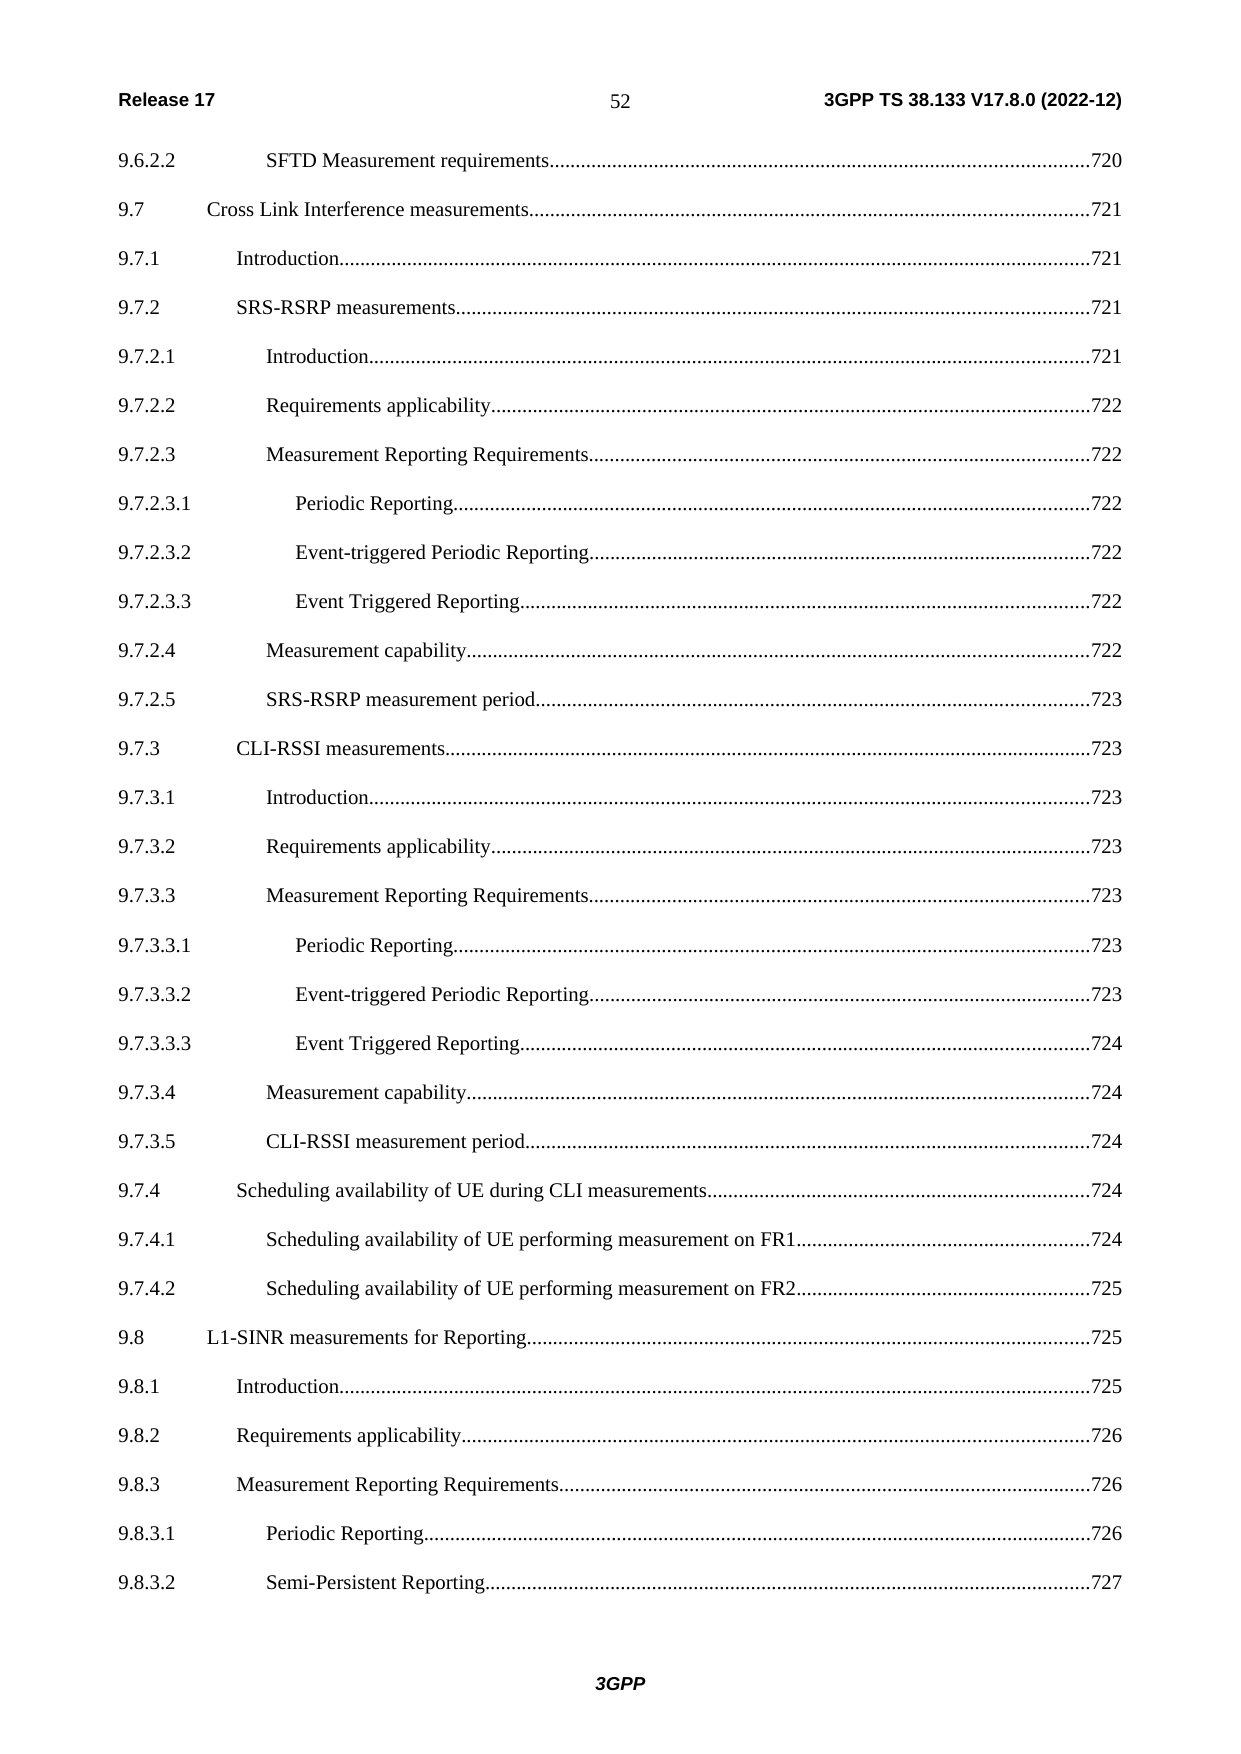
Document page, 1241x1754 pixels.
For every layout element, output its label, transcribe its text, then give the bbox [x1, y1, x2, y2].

text 9.7.2 SRS-RSRP measurements 721 [118, 295, 1122, 319]
text 9.8 L1-SINR measurements for Reporting 725 [118, 1325, 1078, 1349]
text 9.8.1 Introduction 725 [118, 1374, 1122, 1398]
text 9.7.2.3.1 Periodic Reporting 722 [118, 491, 1122, 515]
text 9.7.4.2 Scheduling availability of UE performing measurement on FR2 725 [118, 1276, 1122, 1300]
text 9.7.4.1 Scheduling availability of UE performing measurement on FR1 724 [118, 1227, 1122, 1251]
text 9.7.2.4 Measurement capability 722 [118, 638, 1122, 662]
text 9.7.3 CLI-RSSI measurements 723 [118, 736, 1122, 760]
text 9.8.3.1 Periodic Reporting 726 [118, 1521, 1122, 1545]
text 9.7.2.3 Measurement Reporting Requirements 722 [118, 442, 1122, 466]
text 9.8.3.2 Semi-Persistent Reporting 727 [118, 1570, 1122, 1594]
text 9.7.4 Scheduling availability of UE during CLI measurements 724 [118, 1178, 1122, 1202]
text 9.8.2 Requirements applicability 726 [118, 1423, 1122, 1447]
text 9.7.3.1 Introduction 723 [118, 785, 1122, 809]
text 9.7.3.3 Measurement Reporting Requirements 723 [118, 883, 1122, 907]
text 9.7.2.3.3 Event Triggered Reporting 722 [118, 589, 1122, 613]
text 9.7.2.3.2 Event-triggered Periodic Reporting 722 [118, 540, 1122, 564]
text 9.7.3.3.2 Event-triggered Periodic Reporting 723 [118, 982, 1122, 1006]
text 9.6.2.2 SFTD Measurement requirements 720 [118, 147, 1122, 172]
text 9.7 Cross Link Interference measurements 721 [118, 197, 1078, 221]
text 9.7.2.1 Introduction 721 [118, 344, 1122, 368]
text 9.7.3.5 CLI-RSSI measurement period 724 [118, 1129, 1122, 1153]
text 9.7.3.4 Measurement capability 724 [118, 1080, 1122, 1104]
text 9.7.3.3.3 Event Triggered Reporting 724 [118, 1031, 1122, 1055]
text 9.7.1 Introduction 721 [118, 246, 1122, 270]
text 9.7.3.3.1 Periodic Reporting 723 [118, 932, 1122, 957]
text 9.7.2.2 Requirements applicability 722 [118, 393, 1122, 417]
text 9.8.3 Measurement Reporting Requirements 726 [118, 1472, 1122, 1496]
text 9.7.3.2 Requirements applicability 723 [118, 834, 1122, 858]
text 9.7.2.5 SRS-RSRP measurement period 723 [118, 687, 1122, 711]
